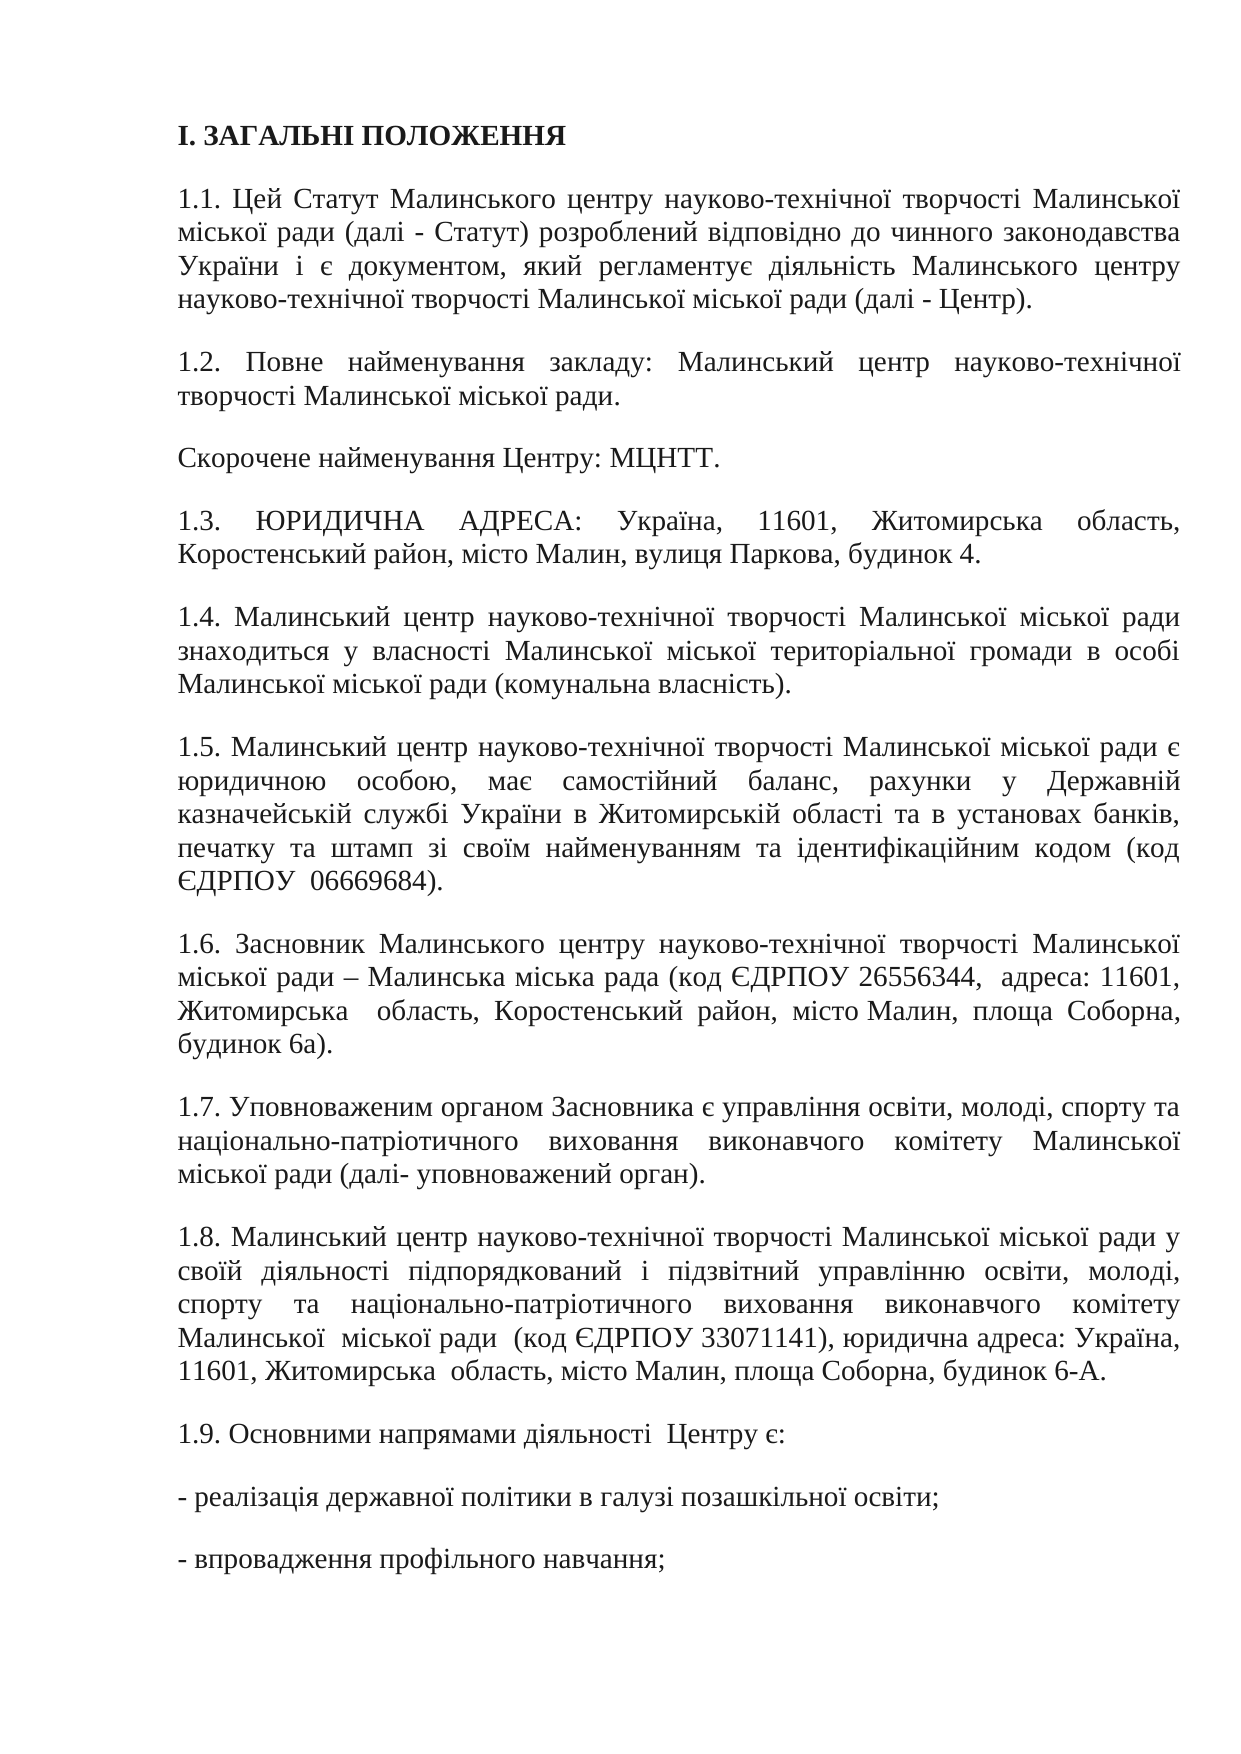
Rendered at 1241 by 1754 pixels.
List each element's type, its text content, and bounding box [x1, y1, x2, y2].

text 1.5. Малинський центр науково-технічної творчості Малинської міської ради є юридичною особою, має самостійний баланс, рахунки у Державній казначейській службі України в Житомирській області та в установах банків, печатку та штамп зі своїм найменуванням та ідентифікаційним кодом (код ЄДРПОУ 06669684). [177, 729, 1181, 897]
text - реалізація державної політики в галузі позашкільної освіти; [177, 1479, 1181, 1512]
text 1.7. Уповноваженим органом Засновника є управління освіти, молоді, спорту та національно-патріотичного виховання виконавчого комітету Малинської міської ради (далі- уповноважений орган). [177, 1089, 1181, 1190]
text - впровадження профільного навчання; [177, 1541, 1181, 1575]
text 1.4. Малинський центр науково-технічної творчості Малинської міської ради знаходиться у власності Малинської міської територіальної громади в особі Малинської міської ради (комунальна власність). [177, 599, 1181, 700]
text 1.1. Цей Статут Малинського центру науково-технічної творчості Малинської міської ради (далі - Статут) розроблений відповідно до чинного законодавства України і є документом, який регламентує діяльність Малинського центру науково-технічної творчості Малинської міської ради (далі - Центр). [177, 181, 1181, 315]
text І. ЗАГАЛЬНІ ПОЛОЖЕННЯ [177, 118, 1181, 152]
text 1.2. Повне найменування закладу: Малинський центр науково-технічної творчості Малинської міської ради. [177, 344, 1181, 411]
text 1.3. ЮРИДИЧНА АДРЕСА: Україна, 11601, Житомирська область, Коростенський район, місто Малин, вулиця Паркова, будинок 4. [177, 503, 1181, 570]
text 1.6. Засновник Малинського центру науково-технічної творчості Малинської міської ради – Малинська міська рада (код ЄДРПОУ 26556344, адреса: 11601, Житомирська область, Коростенський район, місто Малин, площа Соборна, будинок 6а). [177, 926, 1181, 1060]
text 1.9. Основними напрямами діяльності Центру є: [177, 1416, 1181, 1449]
text 1.8. Малинський центр науково-технічної творчості Малинської міської ради у своїй діяльності підпорядкований і підзвітний управлінню освіти, молоді, спорту та національно-патріотичного виховання виконавчого комітету Малинської міської ради (код ЄДРПОУ 33071141), юридична адреса: Україна, 11601, Житомирська область, місто Малин, площа Соборна, будинок 6-А. [177, 1219, 1181, 1387]
text Скорочене найменування Центру: МЦНТТ. [177, 440, 1181, 474]
